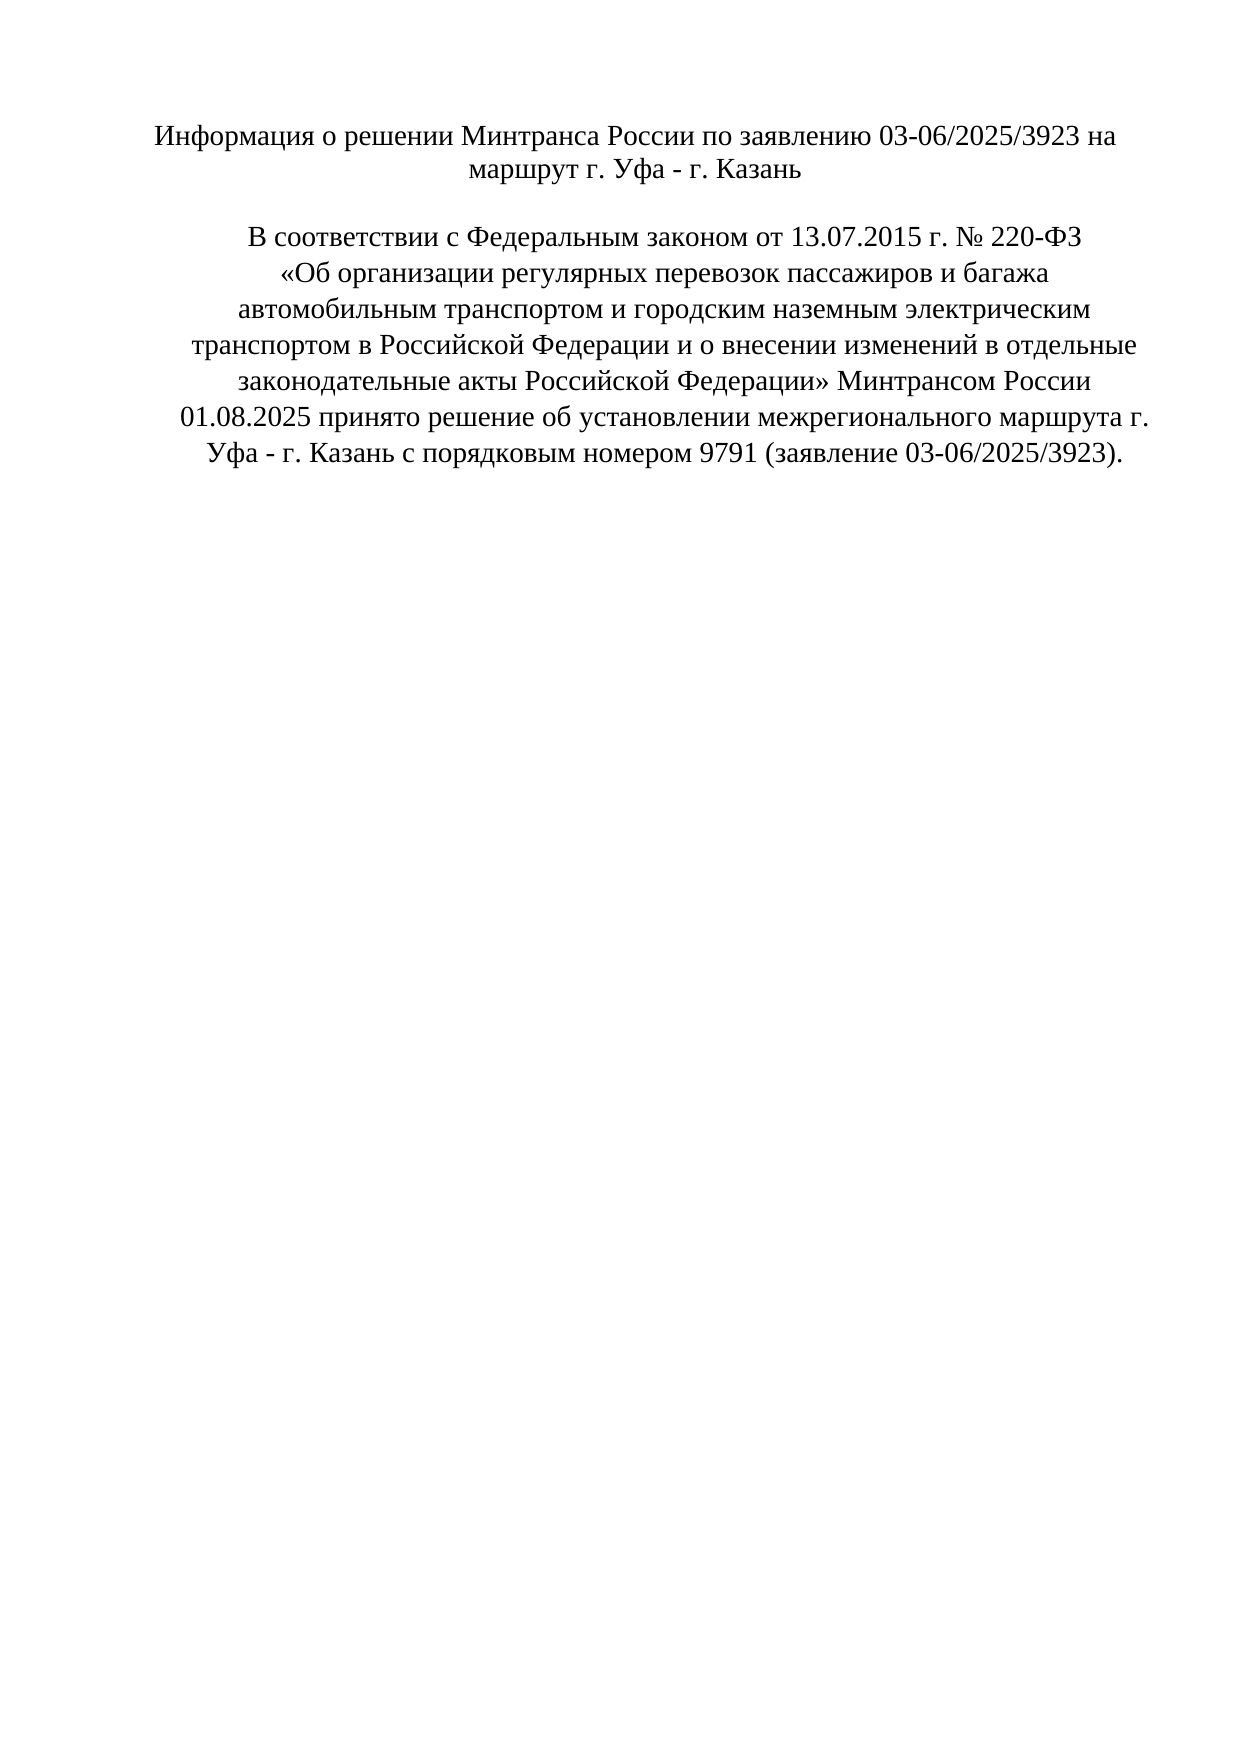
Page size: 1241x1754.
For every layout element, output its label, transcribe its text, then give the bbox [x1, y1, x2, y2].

text В соответствии с Федеральным законом от 13.07.2015 г. № 220-ФЗ «Об организации регулярных перевозок пассажиров и багажа автомобильным транспортом и городским наземным электрическим транспортом в Российской Федерации и о внесении изменений в отдельные законодательные акты Российской Федерации» Минтрансом России 01.08.2025 принято решение об установлении межрегионального маршрута г. Уфа - г. Казань с порядковым номером 9791 (заявление 03-06/2025/3923). [177, 219, 1152, 469]
text Информация о решении Минтранса России по заявлению 03-06/2025/3923 на маршрут г. Уфа - г. Казань [118, 118, 1152, 185]
